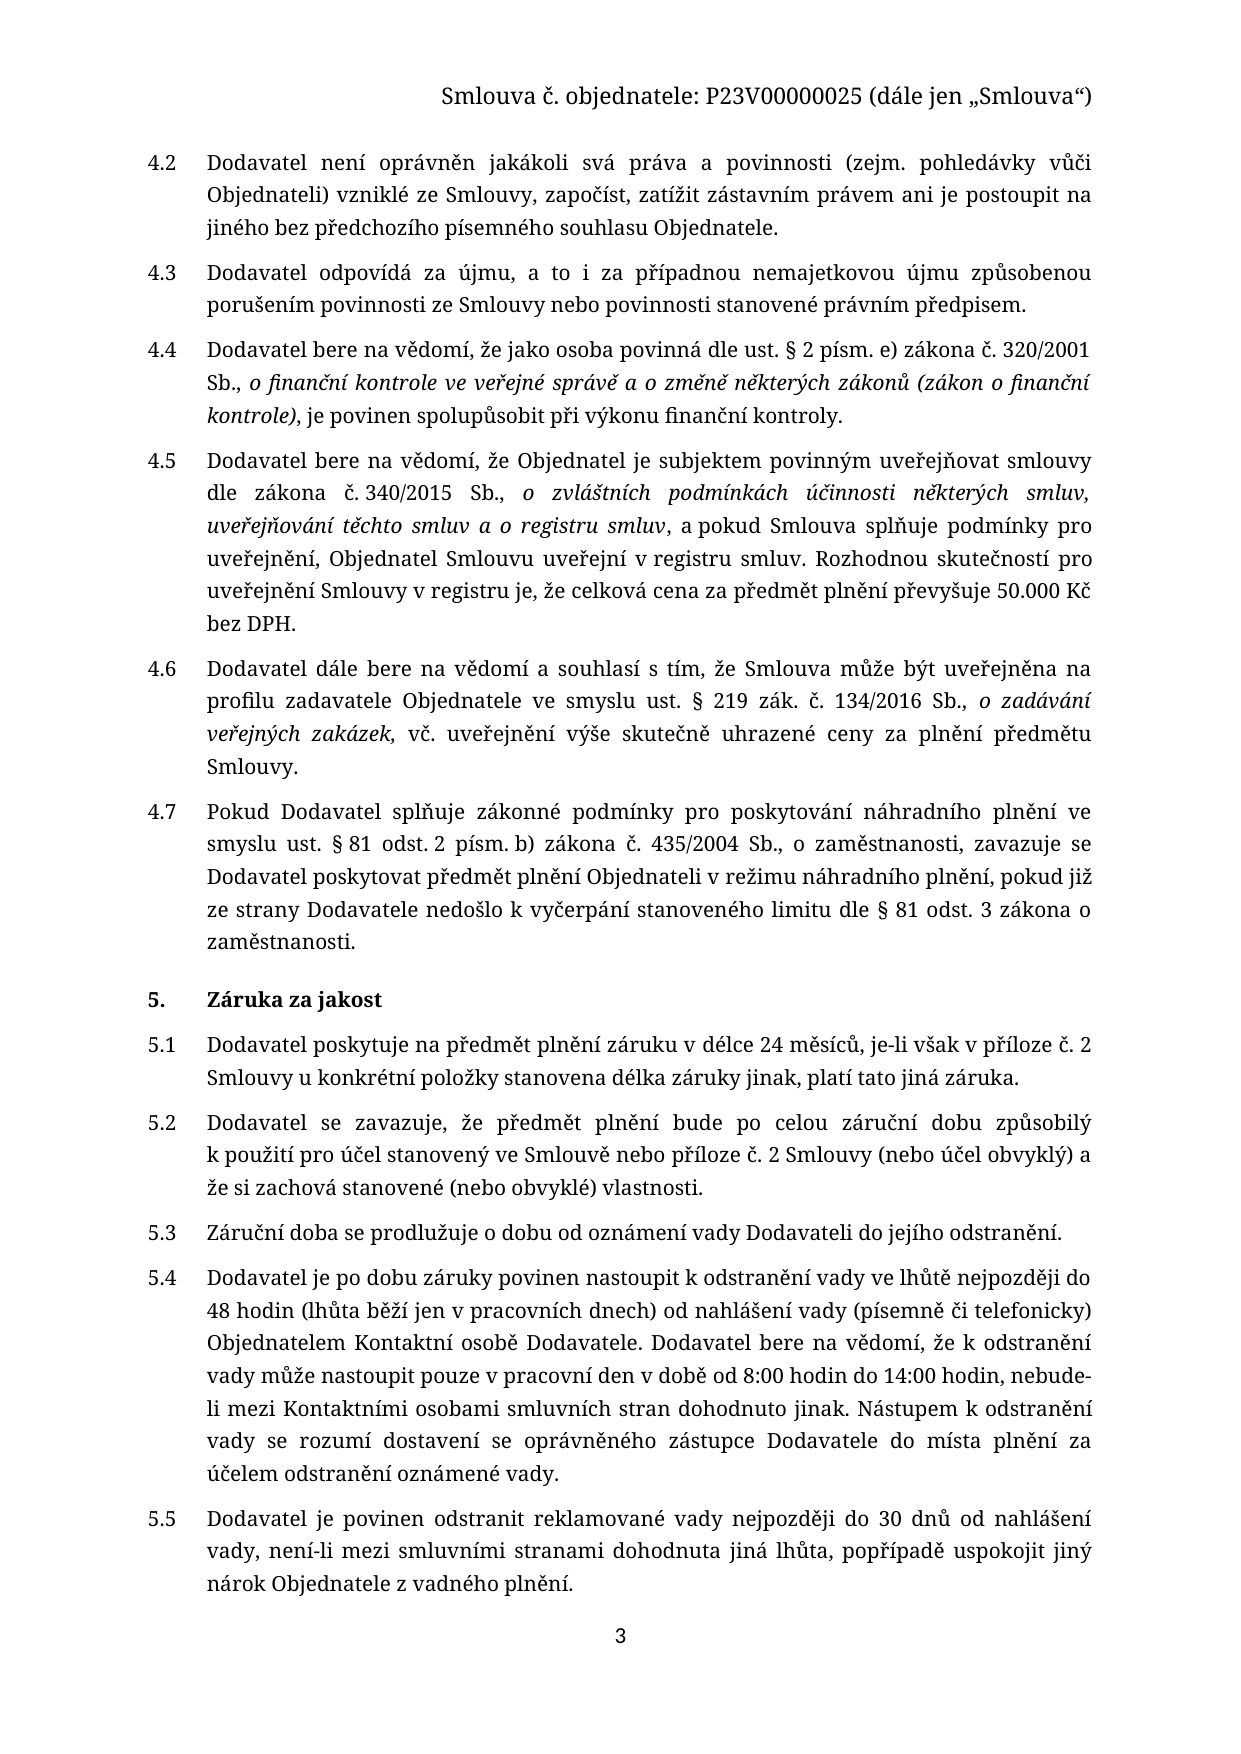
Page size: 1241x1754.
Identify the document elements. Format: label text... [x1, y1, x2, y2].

list Dodavatel je po dobu záruky povinen nastoupit k odstranění vady ve lhůtě nejpozději do 48 hodin (lhůta běží jen v pracovních dnech) od nahlášení vady (písemně či telefonicky) Objednatelem Kontaktní osobě Dodavatele. Dodavatel bere na vědomí, že k odstranění vady může nastoupit pouze v pracovní den v době od 8:00 hodin do 14:00 hodin, nebude-li mezi Kontaktními osobami smluvních stran dohodnuto jinak. Nástupem k odstranění vady se rozumí dostavení se oprávněného zástupce Dodavatele do místa plnění za účelem odstranění oznámené vady. [148, 1263, 1093, 1487]
list Dodavatel se zavazuje, že předmět plnění bude po celou záruční dobu způsobilý k použití pro účel stanovený ve Smlouvě nebo příloze č. 2 Smlouvy (nebo účel obvyklý) a že si zachová stanovené (nebo obvyklé) vlastnosti. [148, 1108, 1093, 1201]
list Dodavatel odpovídá za újmu, a to i za případnou nemajetkovou újmu způsobenou porušením povinnosti ze Smlouvy nebo povinnosti stanovené právním předpisem. [148, 258, 1093, 319]
list Záruční doba se prodlužuje o dobu od oznámení vady Dodavateli do jejího odstranění. [148, 1218, 1093, 1247]
list Dodavatel bere na vědomí, že jako osoba povinná dle ust. § 2 písm. e) zákona č. 320/2001 Sb., o finanční kontrole ve veřejné správě a o změně některých zákonů (zákon o finanční kontrole), je povinen spolupůsobit při výkonu finanční kontroly. [148, 336, 1093, 429]
list Záruka za jakost [148, 985, 1093, 1013]
list Dodavatel dále bere na vědomí a souhlasí s tím, že Smlouva může být uveřejněna na profilu zadavatele Objednatele ve smyslu ust. § 219 zák. č. 134/2016 Sb., o zadávání veřejných zakázek, vč. uveřejnění výše skutečně uhrazené ceny za plnění předmětu Smlouvy. [148, 654, 1093, 780]
list Dodavatel je povinen odstranit reklamované vady nejpozději do 30 dnů od nahlášení vady, není-li mezi smluvními stranami dohodnuta jiná lhůta, popřípadě uspokojit jiný nárok Objednatele z vadného plnění. [148, 1504, 1093, 1598]
list Pokud Dodavatel splňuje zákonné podmínky pro poskytování náhradního plnění ve smyslu ust. § 81 odst. 2 písm. b) zákona č. 435/2004 Sb., o zaměstnanosti, zavazuje se Dodavatel poskytovat předmět plnění Objednateli v režimu náhradního plnění, pokud již ze strany Dodavatele nedošlo k vyčerpání stanoveného limitu dle § 81 odst. 3 zákona o zaměstnanosti. [148, 797, 1093, 956]
list Dodavatel poskytuje na předmět plnění záruku v délce 24 měsíců, je-li však v příloze č. 2 Smlouvy u konkrétní položky stanovena délka záruky jinak, platí tato jiná záruka. [148, 1030, 1093, 1091]
list Dodavatel není oprávněn jakákoli svá práva a povinnosti (zejm. pohledávky vůči Objednateli) vzniklé ze Smlouvy, započíst, zatížit zástavním právem ani je postoupit na jiného bez předchozího písemného souhlasu Objednatele. [148, 148, 1093, 241]
list Dodavatel bere na vědomí, že Objednatel je subjektem povinným uveřejňovat smlouvy dle zákona č. 340/2015 Sb., o zvláštních podmínkách účinnosti některých smluv, uveřejňování těchto smluv a o registru smluv, a pokud Smlouva splňuje podmínky pro uveřejnění, Objednatel Smlouvu uveřejní v registru smluv. Rozhodnou skutečností pro uveřejnění Smlouvy v registru je, že celková cena za předmět plnění převyšuje 50.000 Kč bez DPH. [148, 446, 1093, 637]
